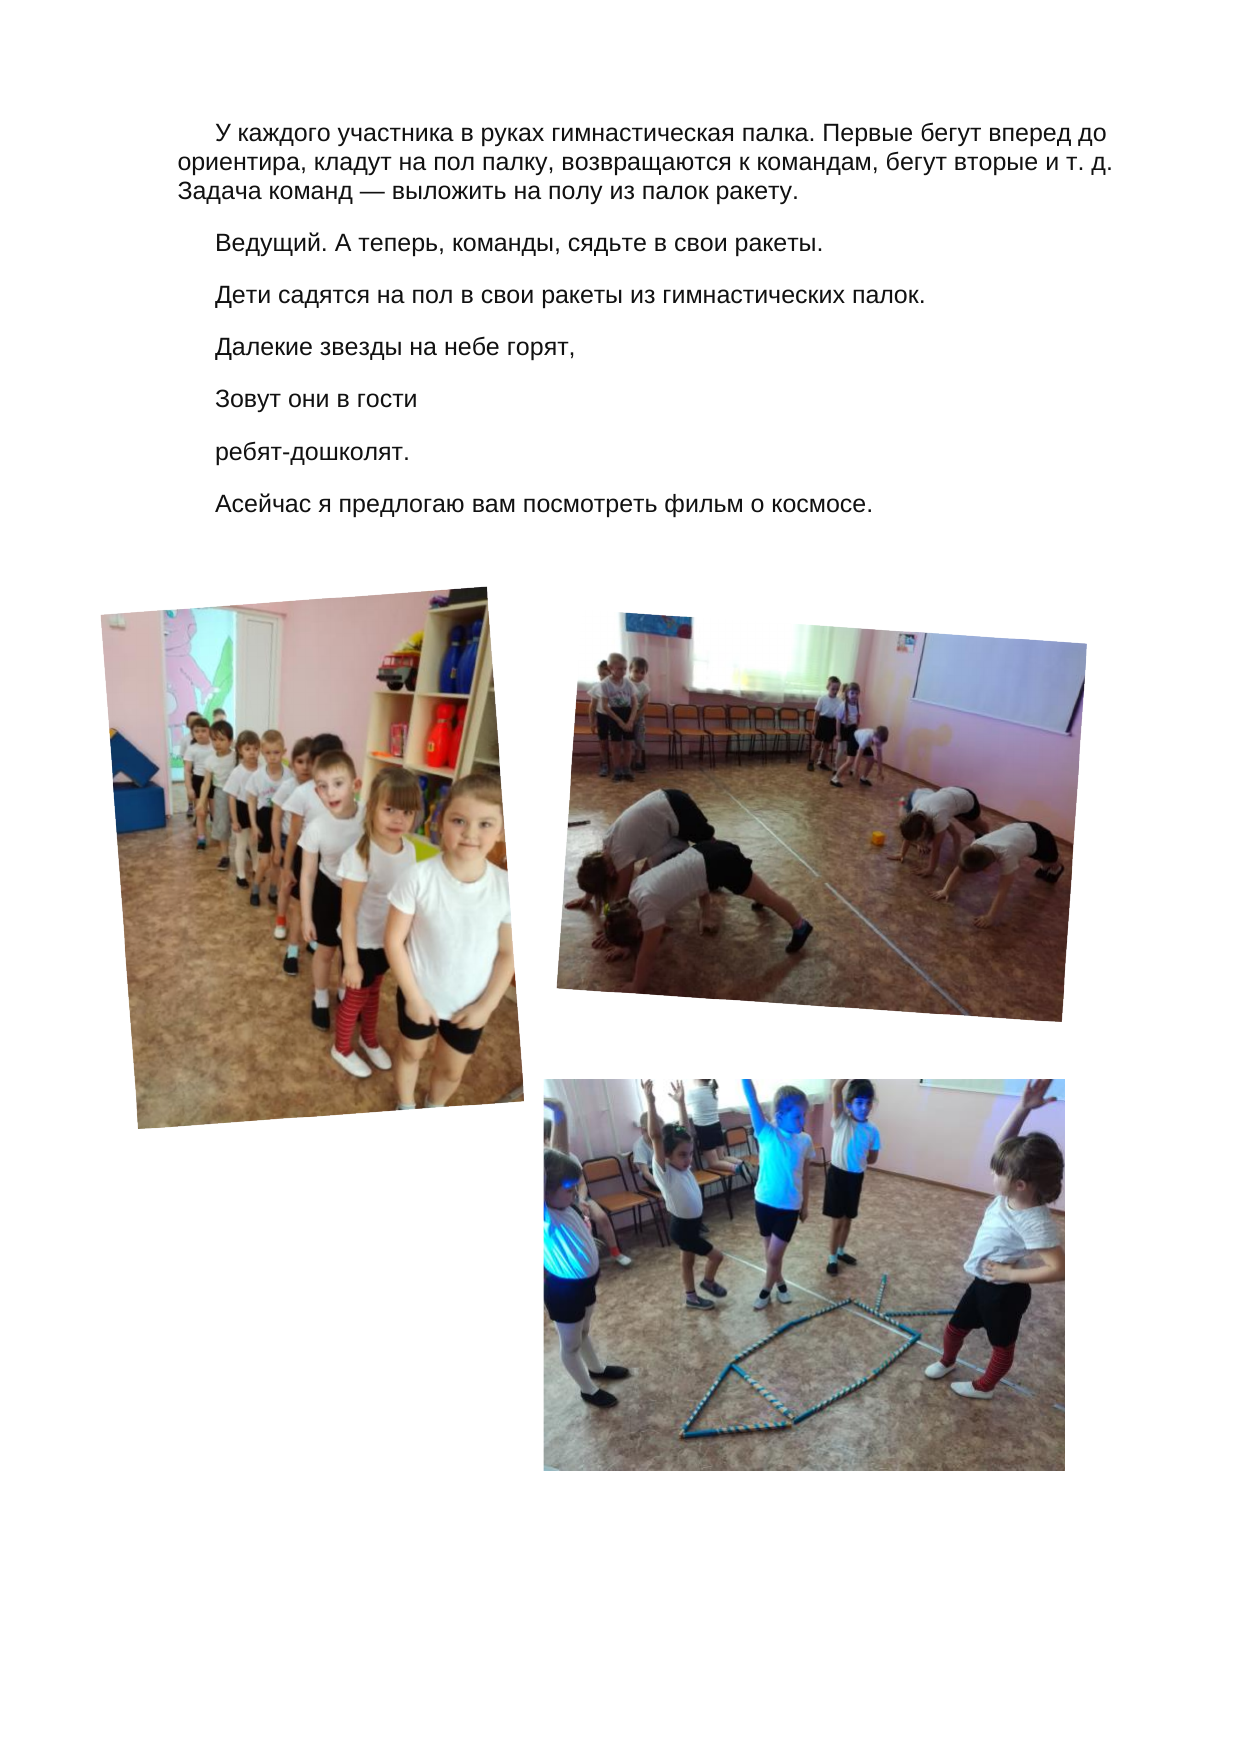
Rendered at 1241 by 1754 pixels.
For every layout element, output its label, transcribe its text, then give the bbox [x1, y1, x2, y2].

picture [543, 1079, 1065, 1471]
text Далекие звезды на небе горят, [177, 332, 1152, 361]
text Зовут они в гости [177, 384, 1152, 413]
picture [557, 610, 1086, 1021]
text Дети садятся на пол в свои ракеты из гимнастических палок. [177, 280, 1152, 309]
text ребят-дошколят. [177, 437, 1152, 465]
text Асейчас я предлогаю вам посмотреть фильм о космосе. [177, 489, 1152, 517]
text У каждого участника в руках гимнастическая палка. Первые бегут вперед до ориентира, кладут на пол палку, возвращаются к командам, бегут вторые и т. д. Задача команд — выложить на полу из палок ракету. [177, 118, 1152, 204]
text Ведущий. А теперь, команды, сядьте в свои ракеты. [177, 228, 1152, 257]
picture [101, 587, 524, 1129]
